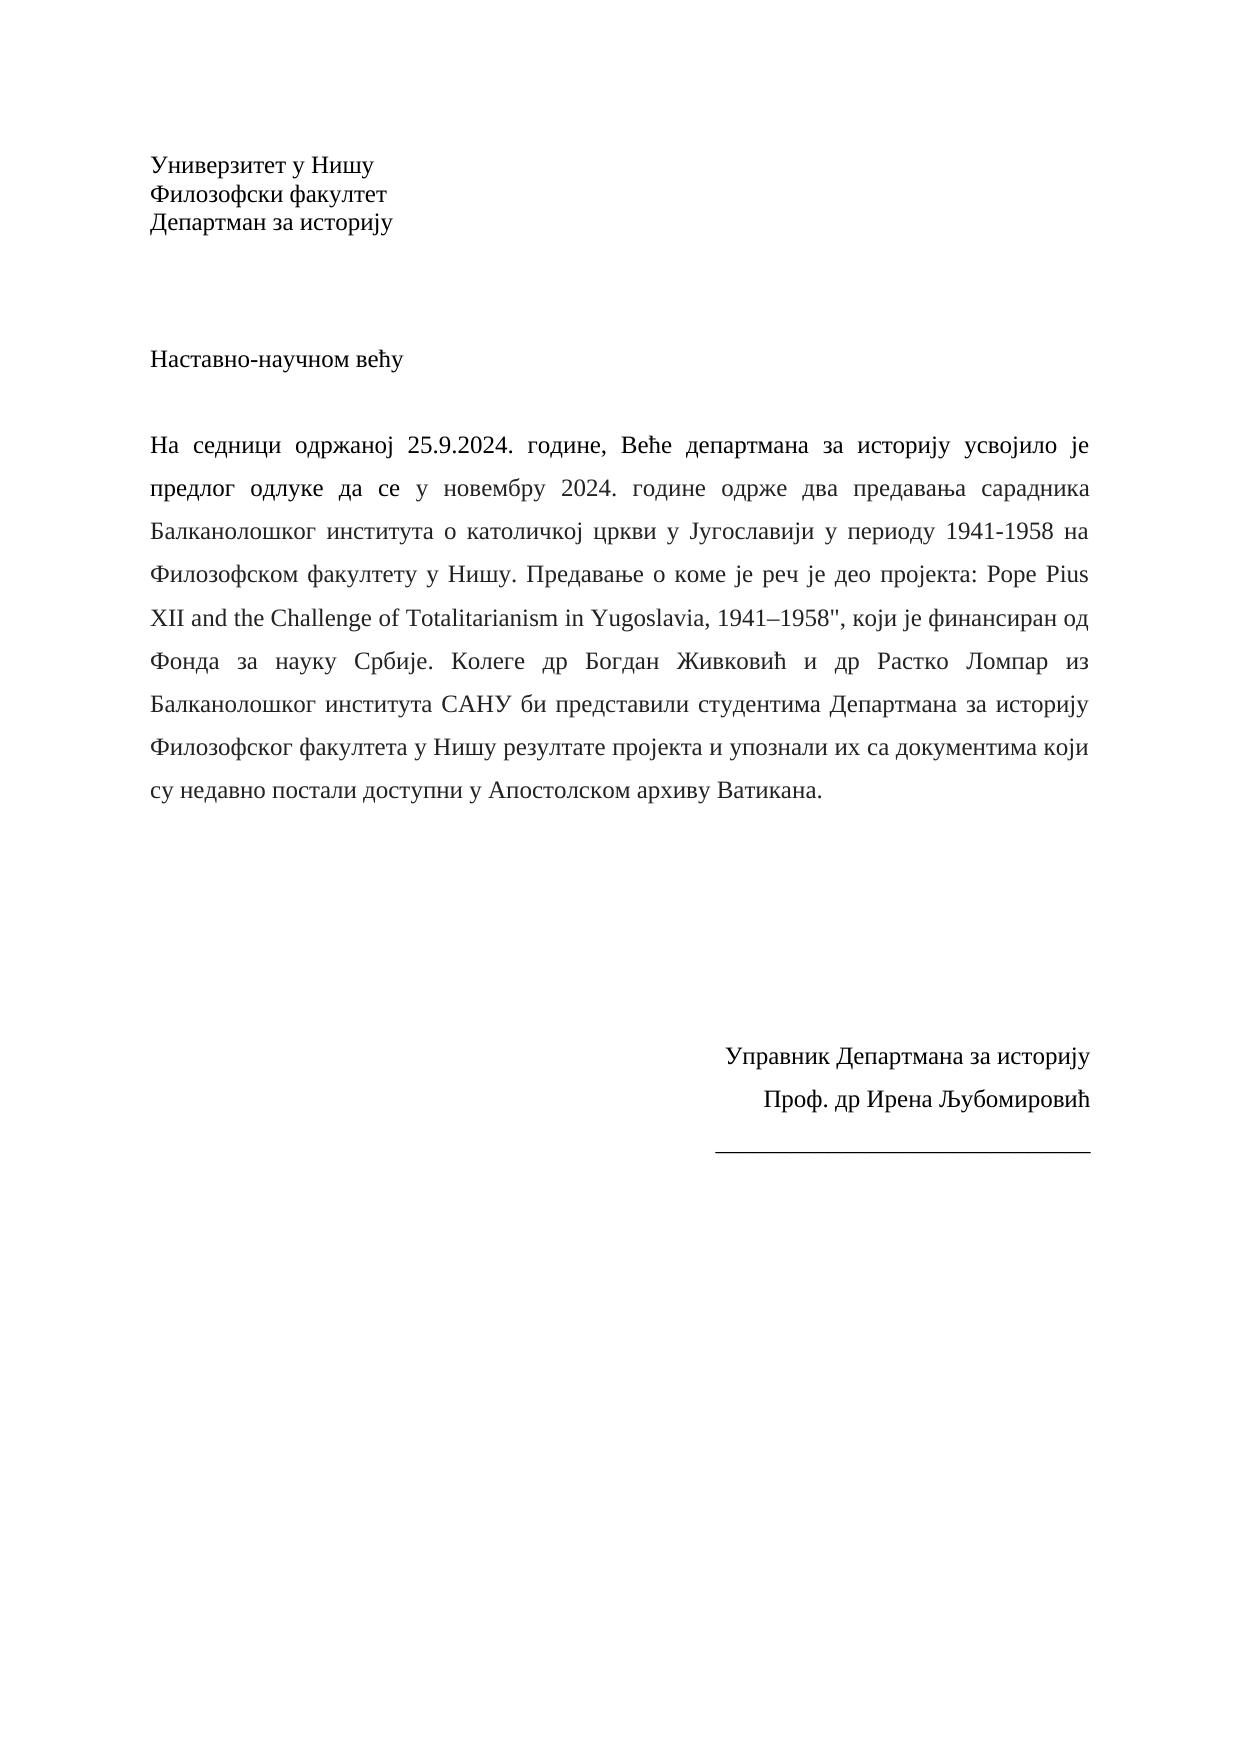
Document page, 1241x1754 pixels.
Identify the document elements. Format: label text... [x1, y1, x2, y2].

text На седници одржаној 25.9.2024. године, Веће департмана за историју усвојило је предлог одлуке да се у новембру 2024. године одрже два предавања сарадника Балканолошког института о католичкој цркви у Југославији у периоду 1941-1958 на Филозофском факултету у Нишу. Предавање о коме је реч је део пројекта: Pope Pius XII and the Challenge of Totalitarianism in Yugoslavia, 1941–1958", који је финансиран од Фонда за науку Србије. Колеге др Богдан Живковић и др Растко Ломпар из Балканолошког института САНУ би представили студентима Департмана за историју Филозофског факултета у Нишу резултате пројекта и упознали их са документима који су недавно постали доступни у Апостолском архиву Ватикана. [150, 430, 1090, 804]
text Управник Департмана за историју [150, 1041, 1090, 1070]
text Проф. др Ирена Љубомировић [150, 1084, 1090, 1113]
text ______________________________ [150, 1127, 1090, 1156]
text Филозофски факултет [150, 179, 1090, 207]
text Универзитет у Нишу [150, 150, 1090, 179]
text Департман за историју [150, 207, 1090, 236]
text Наставно-научном већу [150, 344, 1090, 373]
